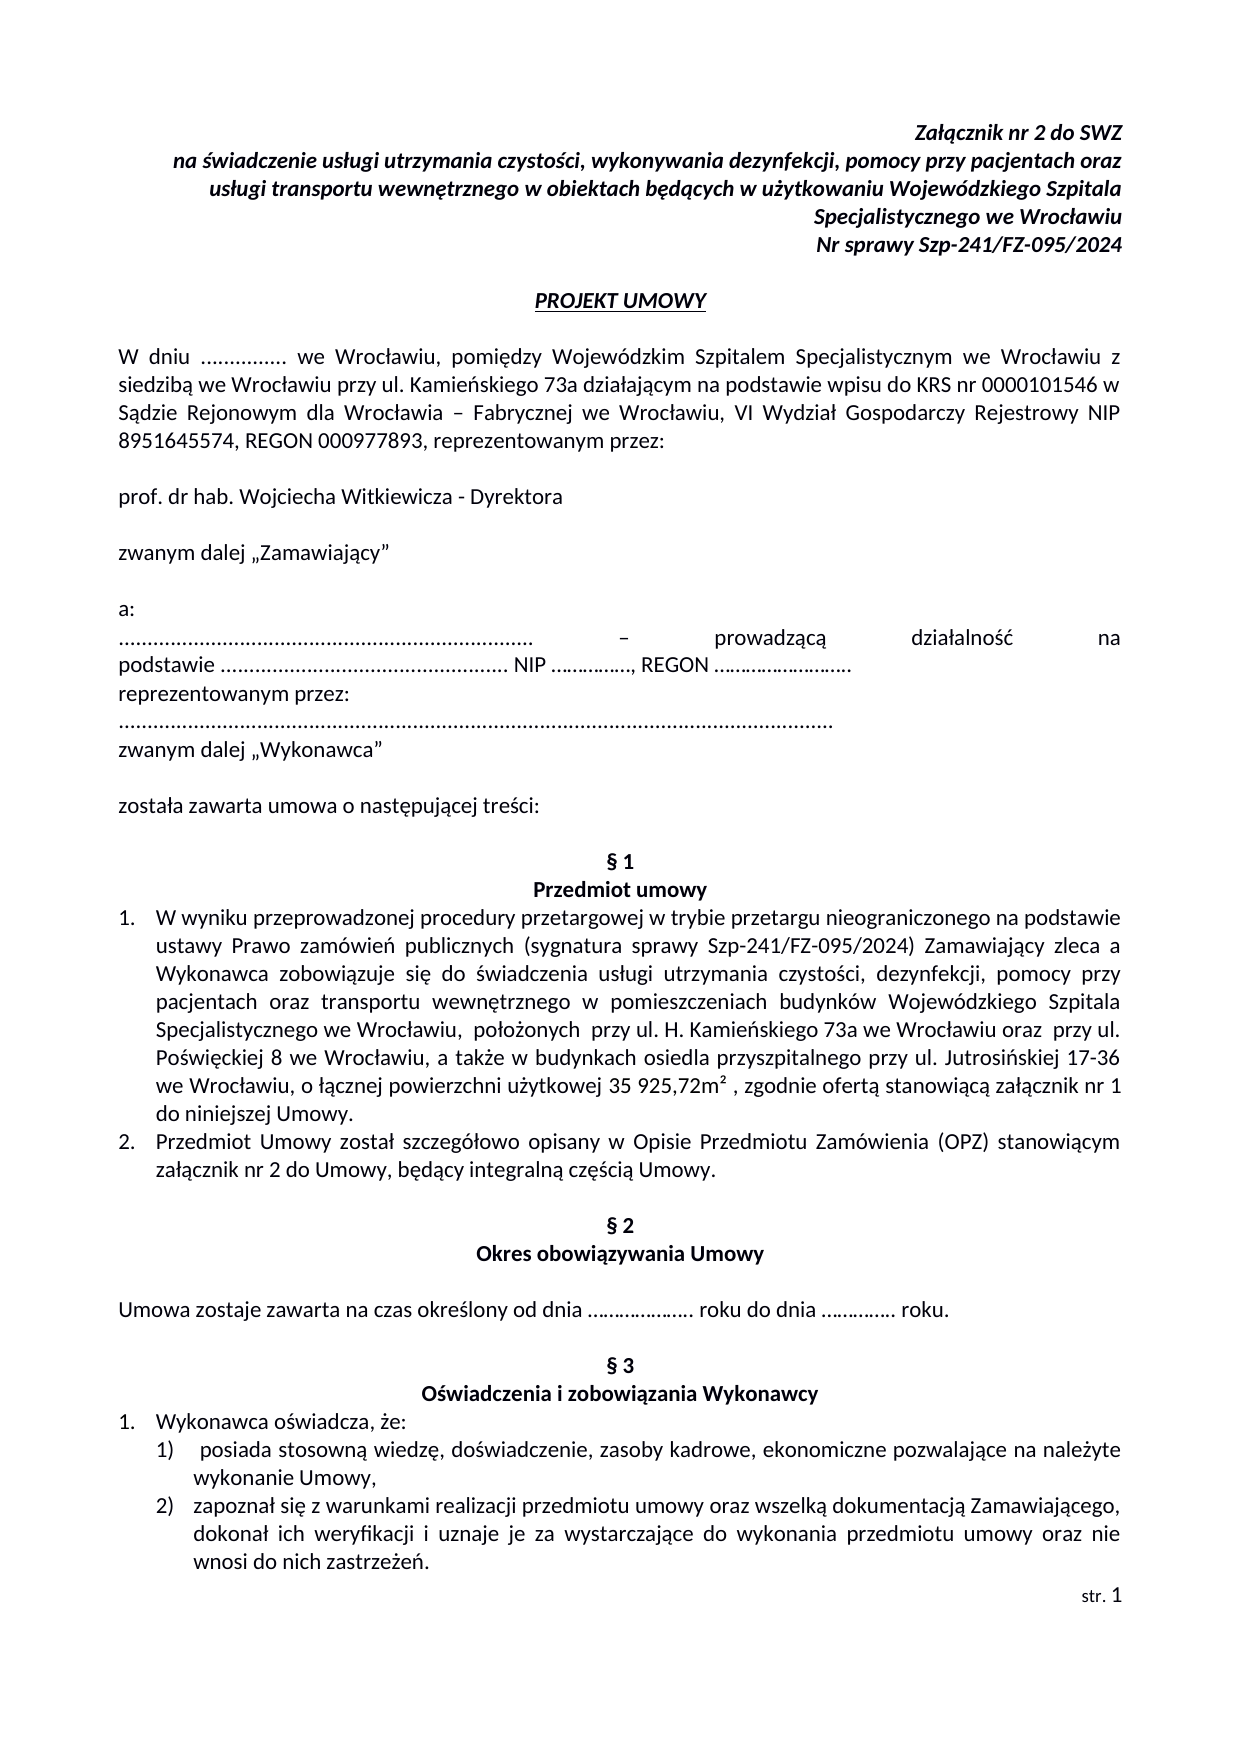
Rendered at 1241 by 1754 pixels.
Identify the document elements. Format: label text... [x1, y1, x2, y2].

text zwanym dalej „Zamawiający” [118, 538, 1122, 567]
list Przedmiot Umowy został szczegółowo opisany w Opisie Przedmiotu Zamówienia (OPZ) stanowiącym załącznik nr 2 do Umowy, będący integralną częścią Umowy. [118, 1127, 1122, 1183]
list zapoznał się z warunkami realizacji przedmiotu umowy oraz wszelką dokumentacją Zamawiającego, dokonał ich weryfikacji i uznaje je za wystarczające do wykonania przedmiotu umowy oraz nie wnosi do nich zastrzeżeń. [156, 1491, 1122, 1575]
text została zawarta umowa o następującej treści: [118, 791, 1122, 819]
list posiada stosowną wiedzę, doświadczenie, zasoby kadrowe, ekonomiczne pozwalające na należyte wykonanie Umowy, [156, 1435, 1122, 1491]
text § 3 [118, 1351, 1122, 1379]
text Okres obowiązywania Umowy [118, 1239, 1122, 1267]
text Umowa zostaje zawarta na czas określony od dnia ……………….. roku do dnia ………….. roku. [118, 1295, 1122, 1323]
text W dniu ............... we Wrocławiu, pomiędzy Wojewódzkim Szpitalem Specjalistycznym we Wrocławiu z siedzibą we Wrocławiu przy ul. Kamieńskiego 73a działającym na podstawie wpisu do KRS nr 0000101546 w Sądzie Rejonowym dla Wrocławia – Fabrycznej we Wrocławiu, VI Wydział Gospodarczy Rejestrowy NIP 8951645574, REGON 000977893, reprezentowanym przez: [118, 342, 1122, 454]
text na świadczenie usługi utrzymania czystości, wykonywania dezynfekcji, pomocy przy pacjentach oraz usługi transportu wewnętrznego w obiektach będących w użytkowaniu Wojewódzkiego Szpitala Specjalistycznego we Wrocławiu [118, 146, 1122, 230]
text Załącznik nr 2 do SWZ [118, 118, 1122, 146]
text ........................................................................ – prowadzącą działalność na podstawie .................................................. NIP ……………, REGON …………………….. [118, 623, 1122, 679]
text § 2 [118, 1211, 1122, 1239]
list W wyniku przeprowadzonej procedury przetargowej w trybie przetargu nieograniczonego na podstawie ustawy Prawo zamówień publicznych (sygnatura sprawy Szp-241/FZ-095/2024) Zamawiający zleca a Wykonawca zobowiązuje się do świadczenia usługi utrzymania czystości, dezynfekcji, pomocy przy pacjentach oraz transportu wewnętrznego w pomieszczeniach budynków Wojewódzkiego Szpitala Specjalistycznego we Wrocławiu, położonych przy ul. H. Kamieńskiego 73a we Wrocławiu oraz przy ul. Poświęckiej 8 we Wrocławiu, a także w budynkach osiedla przyszpitalnego przy ul. Jutrosińskiej 17-36 we Wrocławiu, o łącznej powierzchni użytkowej 35 925,72m² , zgodnie ofertą stanowiącą załącznik nr 1 do niniejszej Umowy. [118, 903, 1122, 1127]
text Oświadczenia i zobowiązania Wykonawcy [118, 1379, 1122, 1407]
text reprezentowanym przez: [118, 679, 1122, 707]
text prof. dr hab. Wojciecha Witkiewicza - Dyrektora [118, 482, 1122, 511]
list Wykonawca oświadcza, że: [118, 1407, 1122, 1435]
text zwanym dalej „Wykonawca” [118, 735, 1122, 763]
text Nr sprawy Szp-241/FZ-095/2024 [118, 230, 1122, 258]
text a: [118, 594, 1122, 623]
text Przedmiot umowy [118, 875, 1122, 903]
text ............................................................................................................................ [81, 707, 1122, 735]
text § 1 [118, 847, 1122, 875]
text PROJEKT UMOWY [118, 286, 1122, 314]
